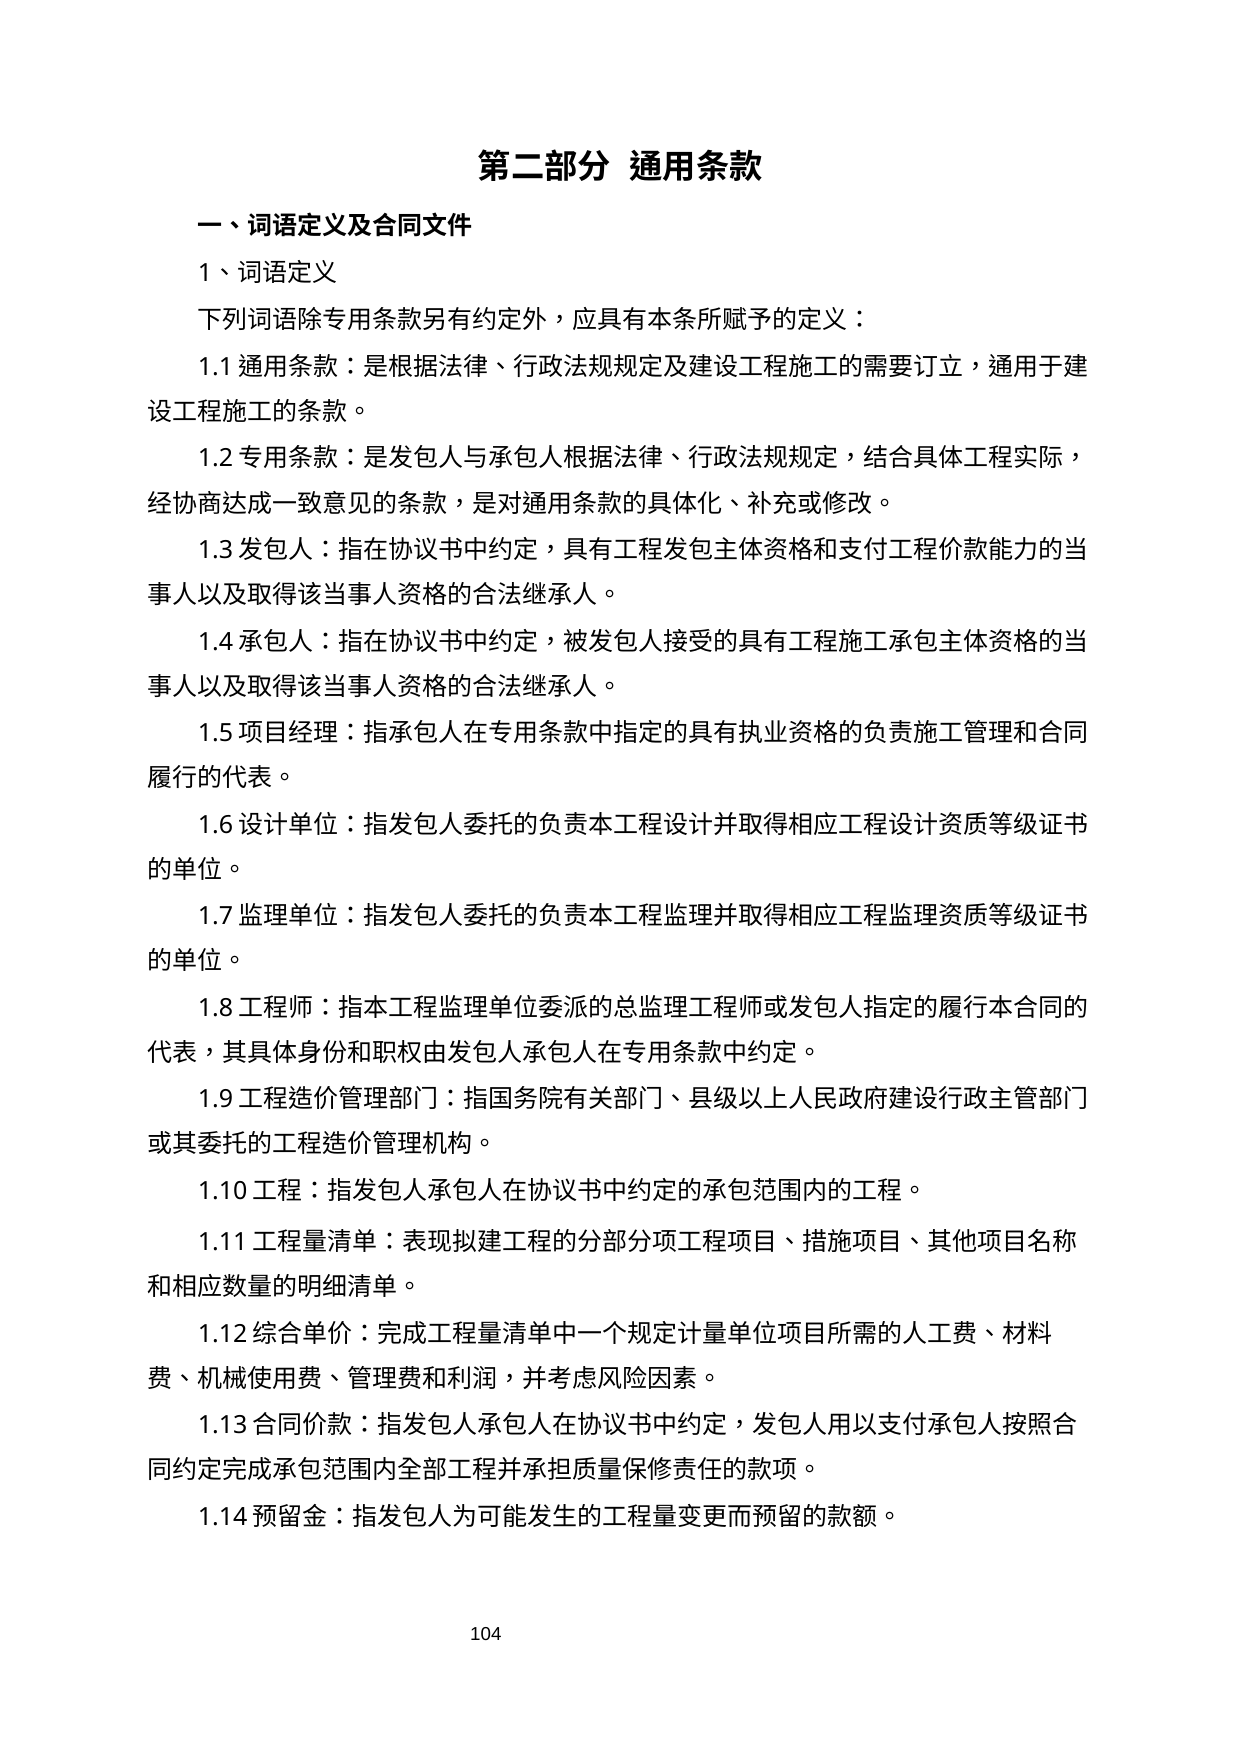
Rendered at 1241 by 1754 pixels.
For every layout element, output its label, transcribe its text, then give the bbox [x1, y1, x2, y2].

text 1.13合同价款：指发包人承包人在协议书中约定，发包人用以支付承包人按照合同约定完成承包范围内全部工程并承担质量保修责任的款项。 [148, 1407, 1093, 1484]
text 1.14预留金：指发包人为可能发生的工程量变更而预留的款额。 [148, 1498, 1093, 1532]
text 1.6设计单位：指发包人委托的负责本工程设计并取得相应工程设计资质等级证书的单位。 [148, 806, 1093, 883]
text 1.4承包人：指在协议书中约定，被发包人接受的具有工程施工承包主体资格的当事人以及取得该当事人资格的合法继承人。 [148, 623, 1093, 700]
text 1.5项目经理：指承包人在专用条款中指定的具有执业资格的负责施工管理和合同履行的代表。 [148, 715, 1093, 792]
text 一、词语定义及合同文件 [148, 211, 1093, 240]
text 1.2专用条款：是发包人与承包人根据法律、行政法规规定，结合具体工程实际，经协商达成一致意见的条款，是对通用条款的具体化、补充或修改。 [148, 440, 1093, 517]
text 1.8工程师：指本工程监理单位委派的总监理工程师或发包人指定的履行本合同的代表，其具体身份和职权由发包人承包人在专用条款中约定。 [148, 989, 1093, 1067]
text 1.7监理单位：指发包人委托的负责本工程监理并取得相应工程监理资质等级证书的单位。 [148, 898, 1093, 975]
text 1、词语定义 [148, 254, 1093, 288]
text 下列词语除专用条款另有约定外，应具有本条所赋予的定义： [148, 305, 1093, 334]
text 1.9工程造价管理部门：指国务院有关部门、县级以上人民政府建设行政主管部门或其委托的工程造价管理机构。 [148, 1081, 1093, 1158]
text 第二部分 通用条款 [148, 148, 1093, 186]
text 1.11工程量清单：表现拟建工程的分部分项工程项目、措施项目、其他项目名称和相应数量的明细清单。 [148, 1224, 1093, 1301]
text 1.3发包人：指在协议书中约定，具有工程发包主体资格和支付工程价款能力的当事人以及取得该当事人资格的合法继承人。 [148, 532, 1093, 609]
text 1.1通用条款：是根据法律、行政法规规定及建设工程施工的需要订立，通用于建设工程施工的条款。 [148, 348, 1093, 426]
text 1.12综合单价：完成工程量清单中一个规定计量单位项目所需的人工费、材料费、机械使用费、管理费和利润，并考虑风险因素。 [148, 1315, 1093, 1392]
text 1.10工程：指发包人承包人在协议书中约定的承包范围内的工程。 [148, 1173, 1093, 1207]
